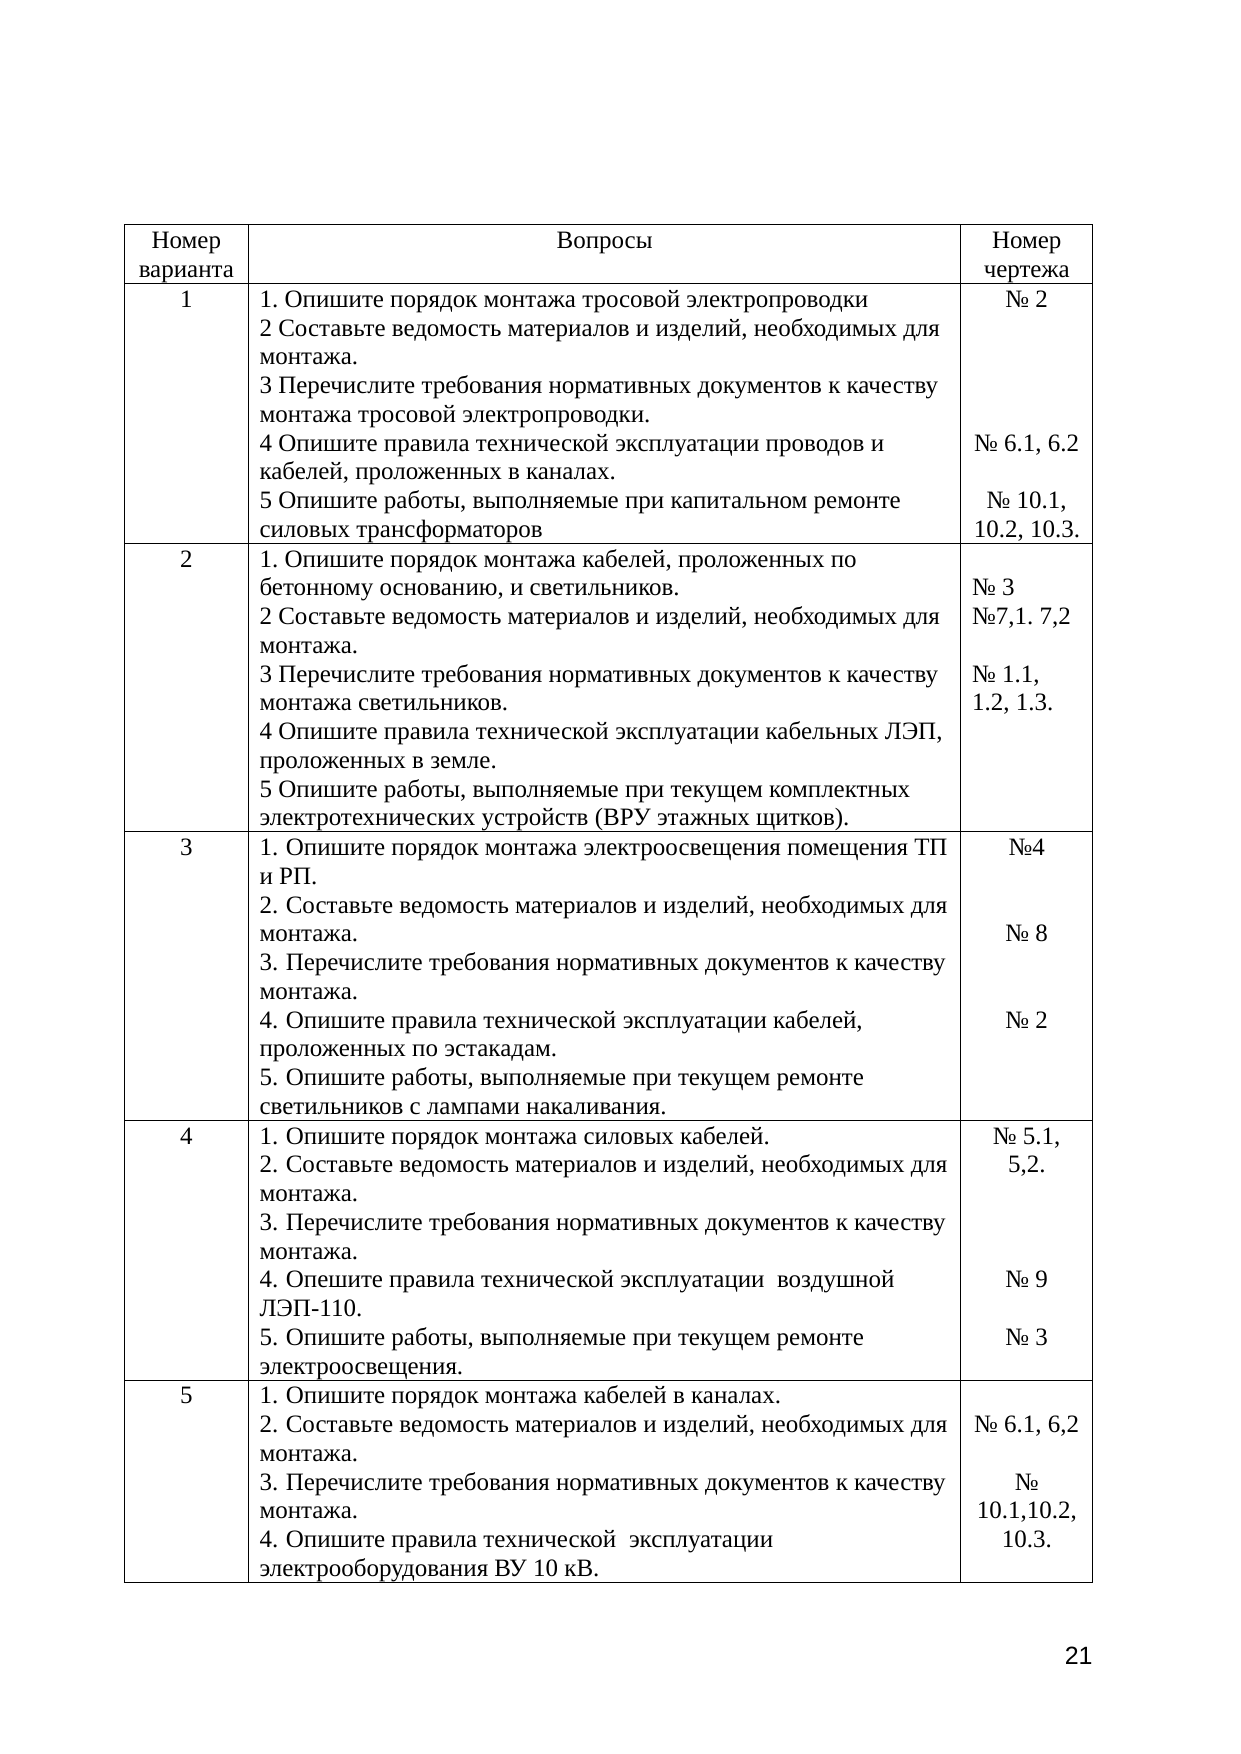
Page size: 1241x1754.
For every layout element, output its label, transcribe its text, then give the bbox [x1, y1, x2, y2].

table_header Номер варианта [125, 225, 248, 283]
table_cell Опишите порядок монтажа силовых кабелей. Составьте ведомость материалов и изделий, необходимых для монтажа. Перечислите требования нормативных документов к качеству монтажа. Опешите правила технической эксплуатации воздушной ЛЭП-110. Опишите работы, выполняемые при текущем ремонте электроосвещения. [249, 1121, 960, 1379]
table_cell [961, 1381, 1092, 1582]
table_cell 5 [125, 1381, 248, 1582]
table_cell 2 [125, 544, 248, 831]
table_cell 1 [125, 284, 248, 543]
table_cell 3 [125, 832, 248, 1120]
table_header Номер чертежа [961, 225, 1092, 283]
table_cell 1. Опишите порядок монтажа тросовой электропроводки 2 Составьте ведомость материалов и изделий, необходимых для монтажа. 3 Перечислите требования нормативных документов к качеству монтажа тросовой электропроводки. 4 Опишите правила технической эксплуатации проводов и кабелей, проложенных в каналах. 5 Опишите работы, выполняемые при капитальном ремонте силовых трансформаторов [249, 284, 960, 543]
table_cell 4 [125, 1121, 248, 1379]
table_cell 1. Опишите порядок монтажа кабелей, проложенных по бетонному основанию, и светильников. 2 Составьте ведомость материалов и изделий, необходимых для монтажа. 3 Перечислите требования нормативных документов к качеству монтажа светильников. 4 Опишите правила технической эксплуатации кабельных ЛЭП, проложенных в земле. 5 Опишите работы, выполняемые при текущем комплектных электротехнических устройств (ВРУ этажных щитков). [249, 544, 960, 831]
table_cell № 2 № 6.1, 6.2 № 10.1, 10.2, 10.3. [961, 284, 1092, 543]
table_header Вопросы [249, 225, 960, 283]
table_cell Опишите порядок монтажа электроосвещения помещения ТП и РП. Составьте ведомость материалов и изделий, необходимых для монтажа. Перечислите требования нормативных документов к качеству монтажа. Опишите правила технической эксплуатации кабелей, проложенных по эстакадам. Опишите работы, выполняемые при текущем ремонте светильников с лампами накаливания. [249, 832, 960, 1120]
table_cell №4 № 8 № 2 [961, 832, 1092, 1120]
table_cell № 5.1, 5,2. № 9 № 3 [961, 1121, 1092, 1379]
table_cell № 3 №7,1. 7,2 № 1.1, 1.2, 1.3. [961, 544, 1092, 831]
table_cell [249, 1381, 960, 1582]
